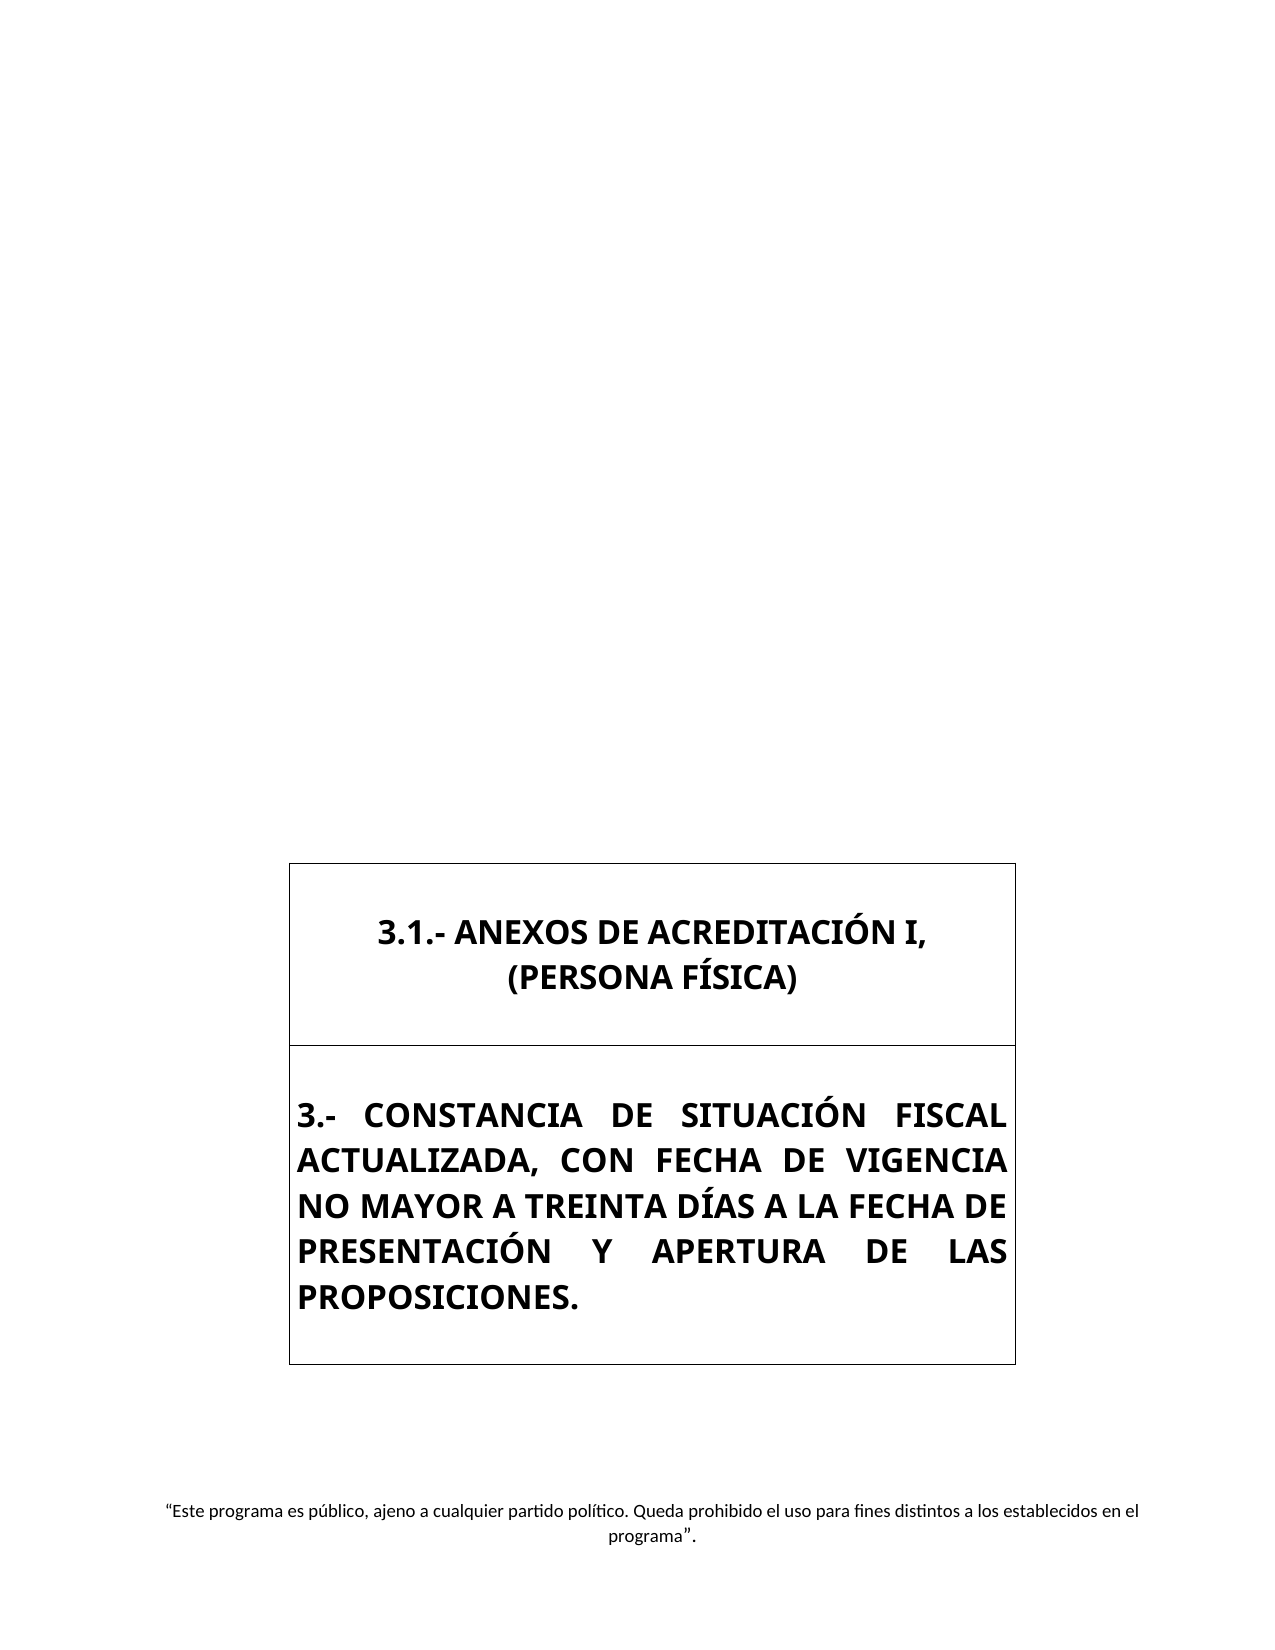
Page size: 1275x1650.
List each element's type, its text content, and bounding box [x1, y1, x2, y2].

table_cell 3.- CONSTANCIA DE SITUACIÓN FISCAL ACTUALIZADA, CON FECHA DE VIGENCIA NO MAYOR A TREINTA DÍAS A LA FECHA DE PRESENTACIÓN Y APERTURA DE LAS PROPOSICIONES. [290, 1046, 1015, 1364]
table_header 3.1.- ANEXOS DE ACREDITACIÓN I, (PERSONA FÍSICA) [290, 864, 1015, 1045]
